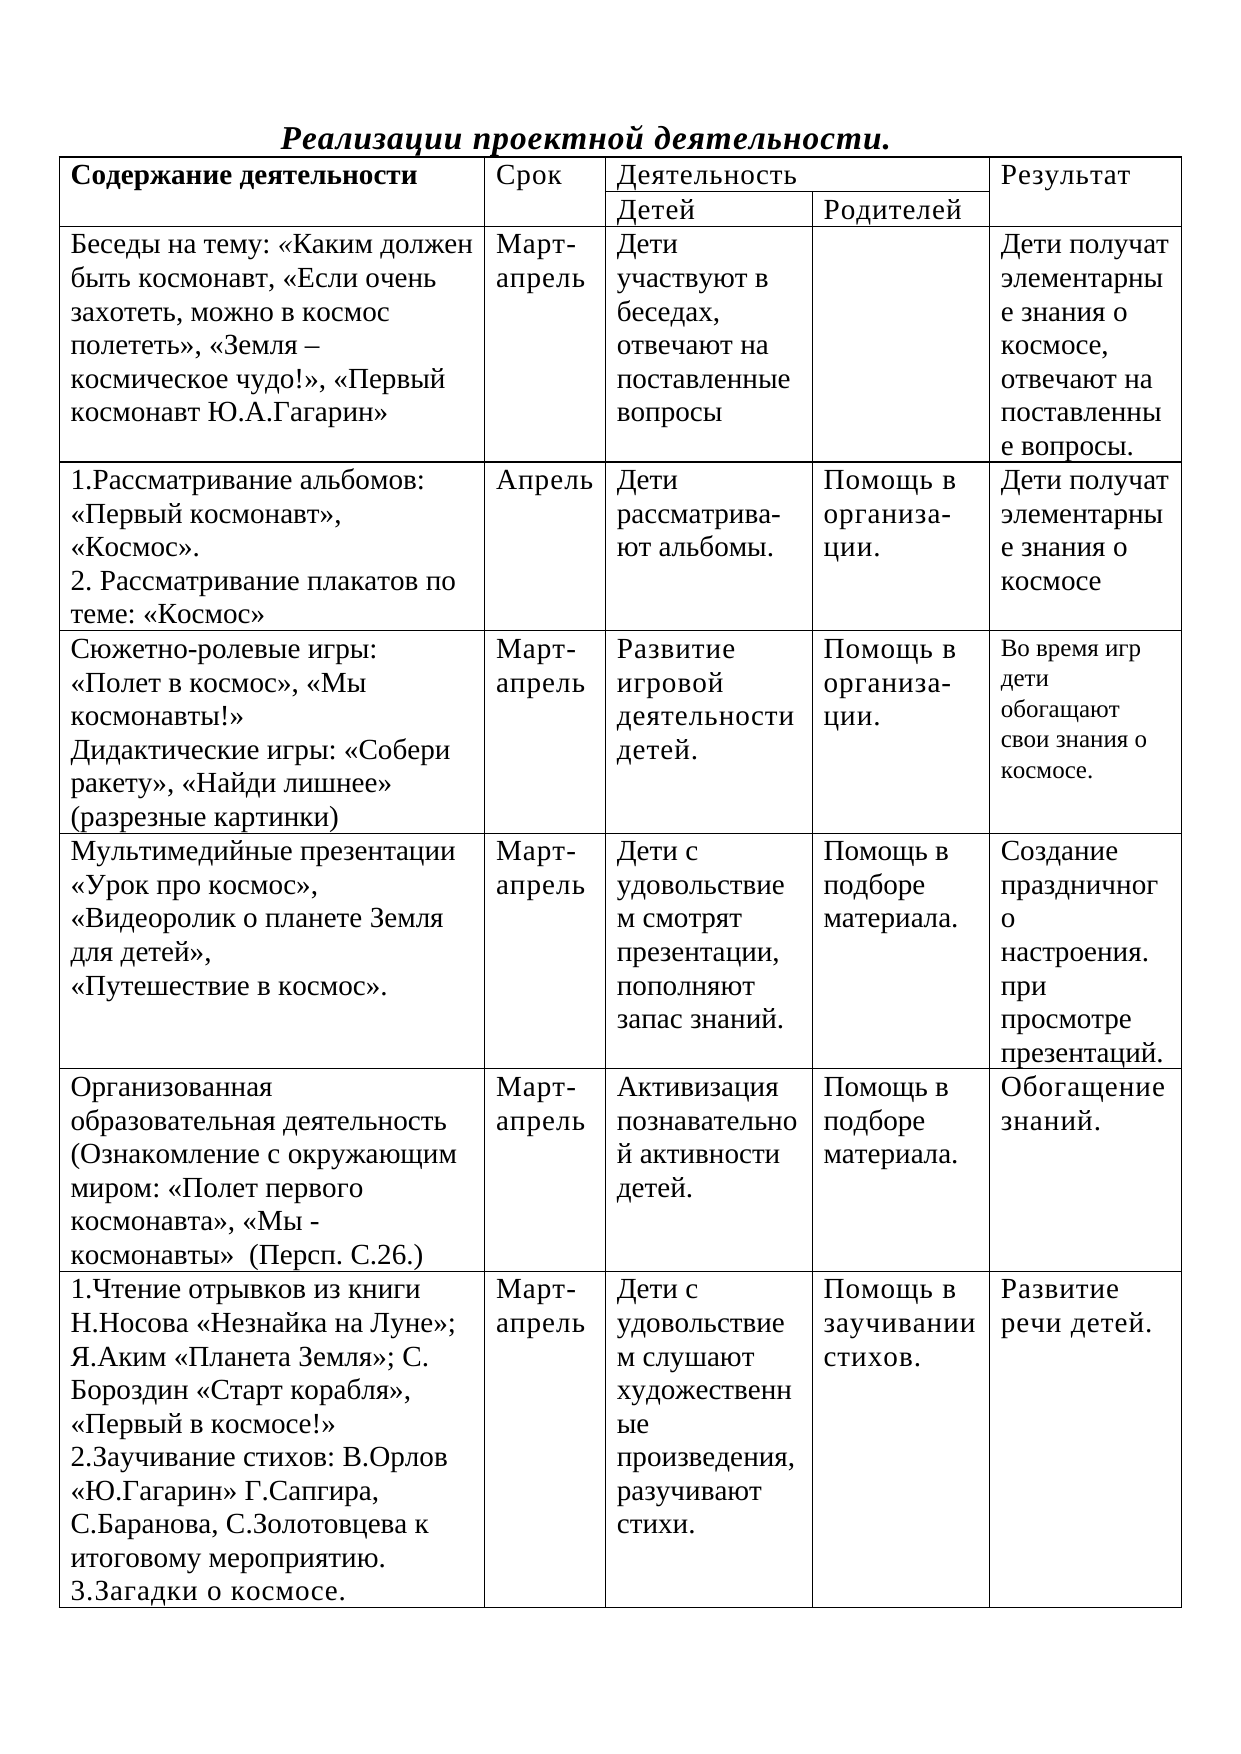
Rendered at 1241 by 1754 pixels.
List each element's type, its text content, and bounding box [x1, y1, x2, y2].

table_cell Мультимедийные презентации «Урок про космос», «Видеоролик о планете Земля для детей», «Путешествие в космос». [60, 834, 484, 1068]
table_cell Сюжетно-ролевые игры: «Полет в космос», «Мы космонавты!» Дидактические игры: «Собери ракету», «Найди лишнее» (разрезные картинки) [60, 631, 484, 832]
table_header Срок [485, 158, 605, 226]
table_cell Март-апрель [485, 1069, 605, 1271]
table_cell Беседы на тему: «Каким должен быть космонавт, «Если очень захотеть, можно в космос полететь», «Земля – космическое чудо!», «Первый космонавт Ю.А.Гагарин» [60, 227, 484, 461]
table_cell Март-апрель [485, 1272, 605, 1607]
table_cell Организованная образовательная деятельность (Ознакомление с окружающим миром: «Полет первого космонавта», «Мы -космонавты» (Персп. С.26.) [60, 1069, 484, 1271]
table_cell Во время игр дети обогащают свои знания о космосе. [990, 631, 1181, 832]
table_cell Дети участвуют в беседах, отвечают на поставленные вопросы [606, 227, 812, 461]
table_cell Развитие игровой деятельностидетей. [606, 631, 812, 832]
table_cell Апрель [485, 463, 605, 630]
table_cell Родителей [813, 192, 989, 226]
table_cell Дети рассматрива-ют альбомы. [606, 463, 812, 630]
table_cell 1.Чтение отрывков из книги Н.Носова «Незнайка на Луне»; Я.Аким «Планета Земля»; С. Бороздин «Старт корабля», «Первый в космосе!» 2.Заучивание стихов: В.Орлов «Ю.Гагарин» Г.Сапгира, С.Баранова, С.Золотовцева к итоговому мероприятию. 3.Загадки о космосе. [60, 1272, 484, 1607]
table_cell Создание праздничного настроения. при просмотре презентаций. [990, 834, 1181, 1068]
table_header Деятельность [606, 158, 989, 191]
table_header Содержание деятельности [60, 158, 484, 226]
table_cell Дети с удовольствием смотрят презентации, пополняют запас знаний. [606, 834, 812, 1068]
table_cell Дети с удовольствием слушают художественные произведения, разучивают стихи. [606, 1272, 812, 1607]
table_cell Детей [606, 192, 812, 226]
table_cell Дети получат элементарные знания о космосе [990, 463, 1181, 630]
table_cell Помощь в подборе материала. [813, 1069, 989, 1271]
table_cell [813, 227, 989, 461]
table_cell Март-апрель [485, 631, 605, 832]
text Реализации проектной деятельности. [177, 118, 1152, 156]
table_cell Март-апрель [485, 227, 605, 461]
table_cell Обогащение знаний. [990, 1069, 1181, 1271]
table_cell Март-апрель [485, 834, 605, 1068]
table_cell Развитие речи детей. [990, 1272, 1181, 1607]
table_cell Помощь в подборе материала. [813, 834, 989, 1068]
table_header Результат [990, 158, 1181, 226]
table_cell Помощь в заучивании стихов. [813, 1272, 989, 1607]
table_cell Дети получат элементарные знания о космосе, отвечают на поставленные вопросы. [990, 227, 1181, 461]
table_cell 1.Рассматривание альбомов: «Первый космонавт», «Космос». 2. Рассматривание плакатов по теме: «Космос» [60, 463, 484, 630]
table_cell Помощь в организа-ции. [813, 463, 989, 630]
table_cell Активизация познавательной активности детей. [606, 1069, 812, 1271]
table_cell Помощь в организа-ции. [813, 631, 989, 832]
